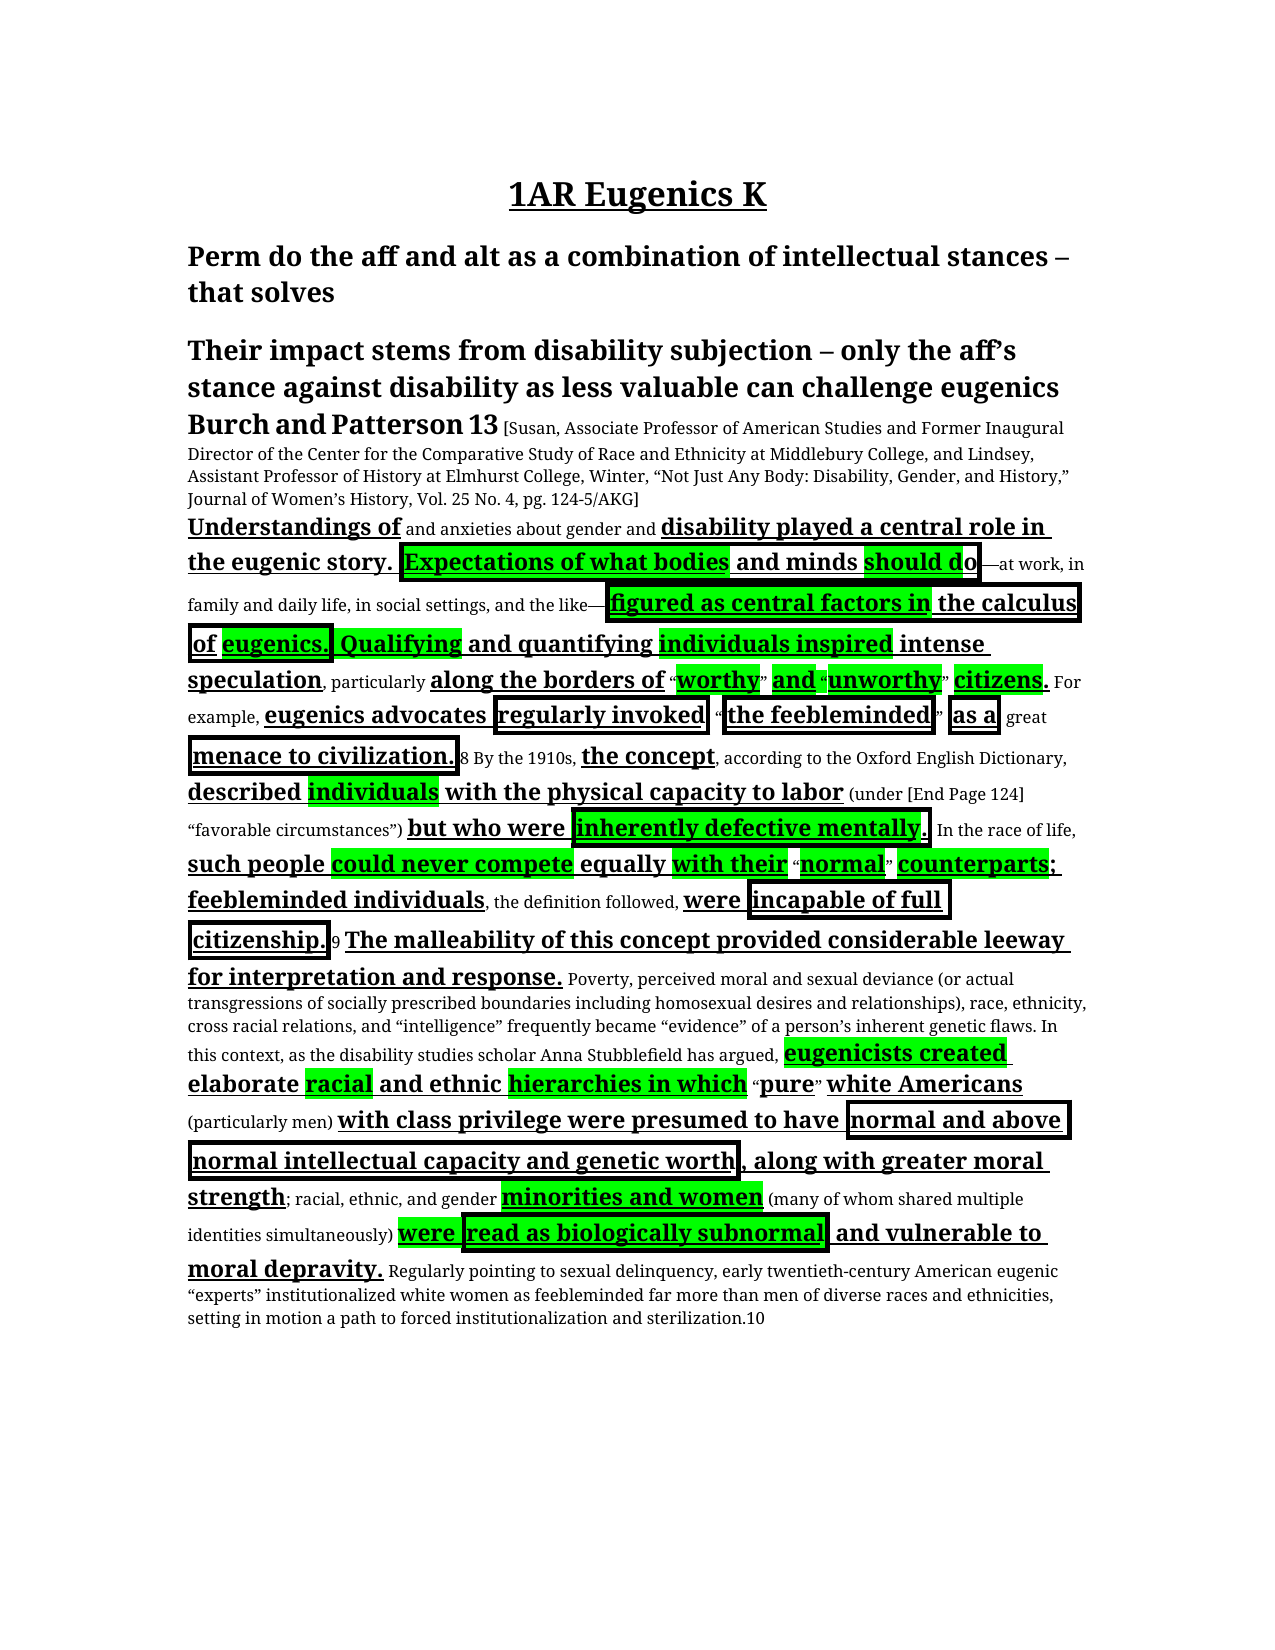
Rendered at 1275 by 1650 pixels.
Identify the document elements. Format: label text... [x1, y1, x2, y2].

subtitle 1AR Eugenics K [187, 171, 1087, 216]
text Understandings of and anxieties about gender and disability played a central role in the eugenic story. Expectations of what bodies and minds should do—at work, in family and daily life, in social settings, and the like—figured as central factors in the calculus of eugenics. Qualifying and quantifying individuals inspired intense speculation, particularly along the borders of “worthy” and “unworthy” citizens. For example, eugenics advocates regularly invoked “the feebleminded” as a great menace to civilization.8 By the 1910s, the concept, according to the Oxford English Dictionary, described individuals with the physical capacity to labor (under [End Page 124] “favorable circumstances”) but who were inherently defective mentally. In the race of life, such people could never compete equally with their “normal” counterparts; feebleminded individuals, the definition followed, were incapable of full citizenship.9 The malleability of this concept provided considerable leeway for interpretation and response. Poverty, perceived moral and sexual deviance (or actual transgressions of socially prescribed boundaries including homosexual desires and relationships), race, ethnicity, cross racial relations, and “intelligence” frequently became “evidence” of a person’s inherent genetic flaws. In this context, as the disability studies scholar Anna Stubblefield has argued, eugenicists created elaborate racial and ethnic hierarchies in which “pure” white Americans (particularly men) with class privilege were presumed to have normal and above normal intellectual capacity and genetic worth, along with greater moral strength; racial, ethnic, and gender minorities and women (many of whom shared multiple identities simultaneously) were read as biologically subnormal and vulnerable to moral depravity. Regularly pointing to sexual delinquency, early twentieth-century American eugenic “experts” institutionalized white women as feebleminded far more than men of diverse races and ethnicities, setting in motion a path to forced institutionalization and sterilization.10 [187, 510, 1087, 1329]
subtitle Perm do the aff and alt as a combination of intellectual stances – that solves [187, 237, 1087, 311]
subtitle Their impact stems from disability subjection – only the aff’s stance against disability as less valuable can challenge eugenics [187, 332, 1087, 405]
text Burch and Patterson 13 [Susan, Associate Professor of American Studies and Former Inaugural Director of the Center for the Comparative Study of Race and Ethnicity at Middlebury College, and Lindsey, Assistant Professor of History at Elmhurst College, Winter, “Not Just Any Body: Disability, Gender, and History,” Journal of Women’s History, Vol. 25 No. 4, pg. 124-5/AKG] [187, 405, 1087, 510]
